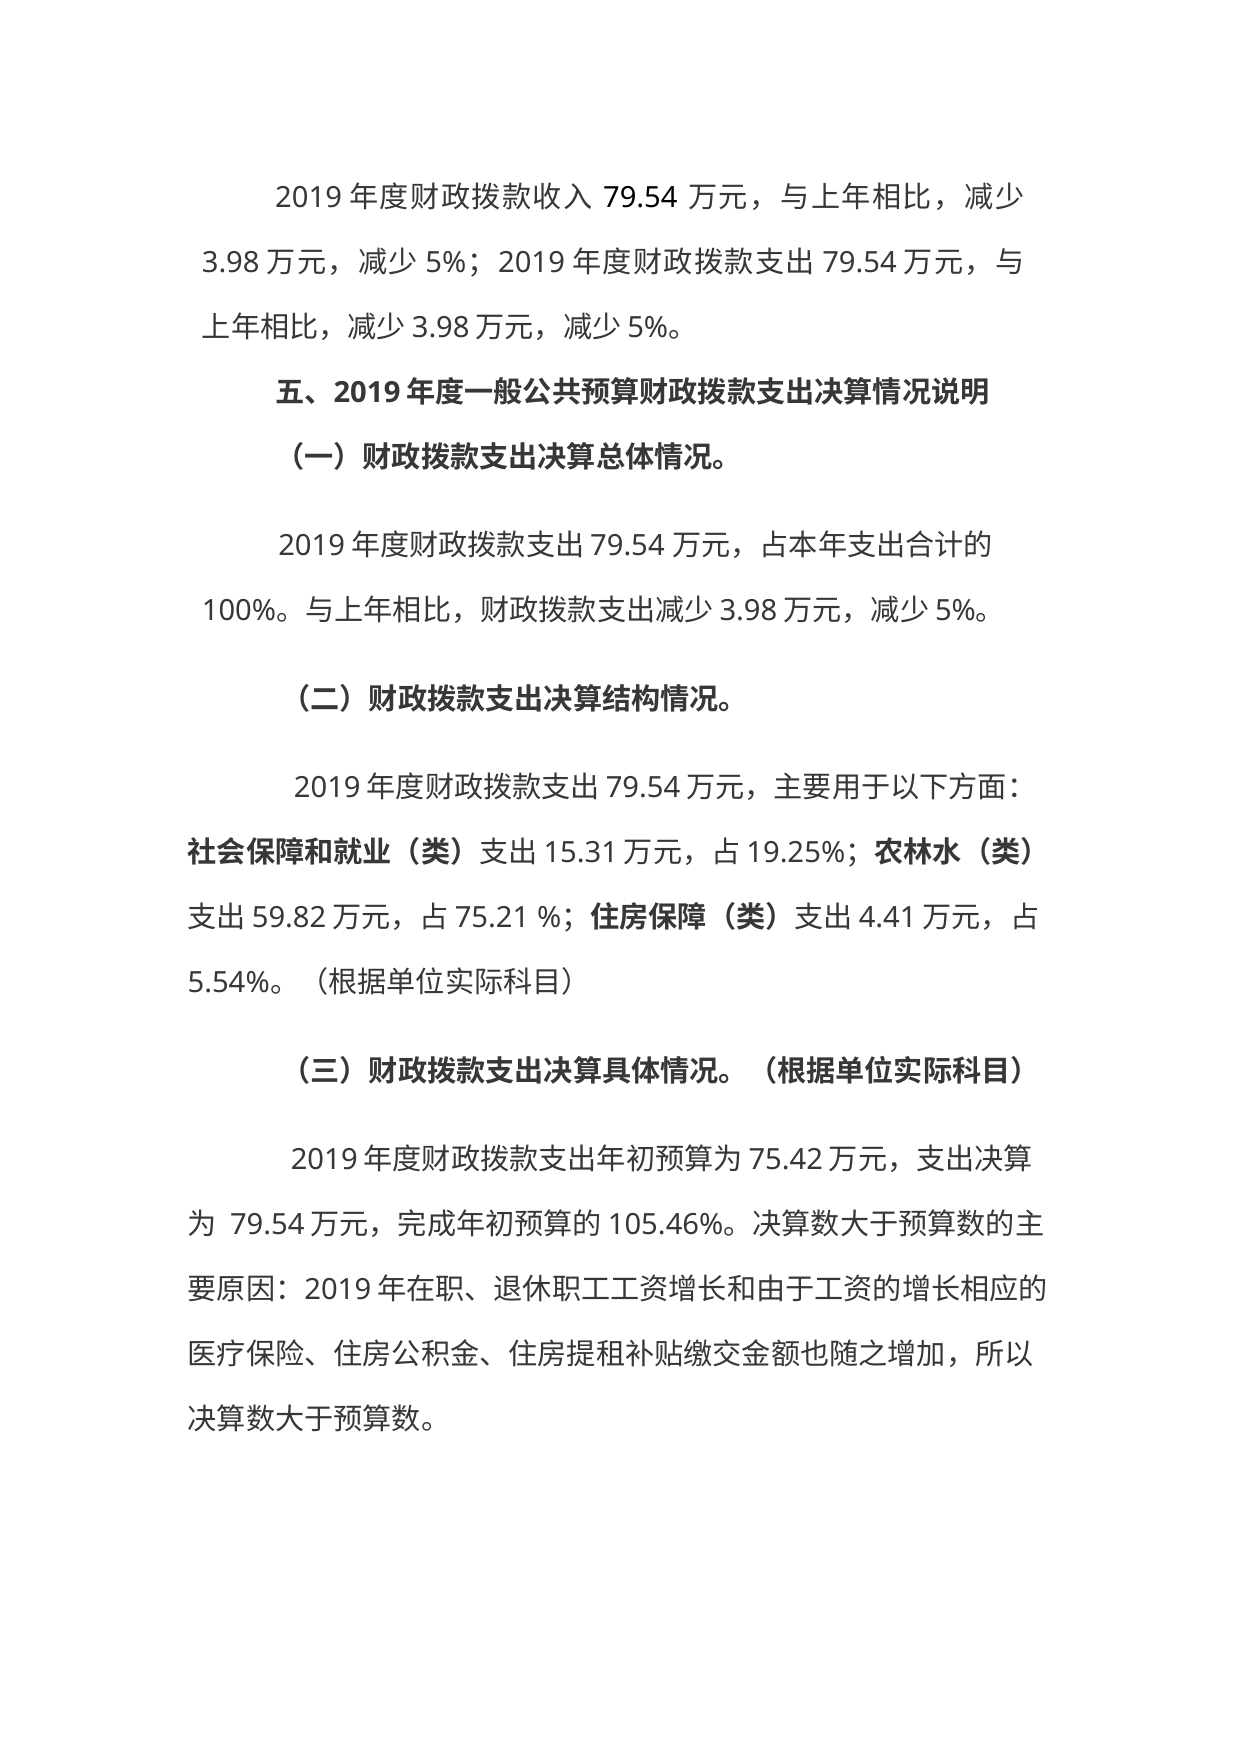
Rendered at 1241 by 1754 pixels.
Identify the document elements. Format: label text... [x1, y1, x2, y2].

text （二）财政拨款支出决算结构情况。 [281, 664, 1053, 729]
text 2019年度财政拨款支出年初预算为75.42万元，支出决算为 79.54万元，完成年初预算的105.46%。决算数大于预算数的主要原因：2019年在职、退休职工工资增长和由于工资的增长相应的医疗保险、住房公积金、住房提租补贴缴交金额也随之增加，所以决算数大于预算数。 [187, 1124, 1053, 1449]
text （一）财政拨款支出决算总体情况。 [202, 422, 1053, 487]
text 2019年度财政拨款支出79.54 万元，占本年支出合计的100%。与上年相比，财政拨款支出减少3.98万元，减少5%。 [202, 510, 1053, 640]
text 2019年度财政拨款支出79.54万元，主要用于以下方面：社会保障和就业（类）支出15.31万元，占19.25%；农林水（类）支出59.82万元，占75.21 %；住房保障（类）支出4.41万元，占5.54%。（根据单位实际科目） [187, 752, 1053, 1012]
text （三）财政拨款支出决算具体情况。（根据单位实际科目） [281, 1036, 1053, 1101]
text 2019年度财政拨款收入 79.54 万元，与上年相比，减少3.98万元，减少5%；2019年度财政拨款支出79.54万元，与上年相比，减少3.98万元，减少5%。 [202, 162, 1024, 357]
text 五、2019年度一般公共预算财政拨款支出决算情况说明 [202, 357, 1024, 422]
